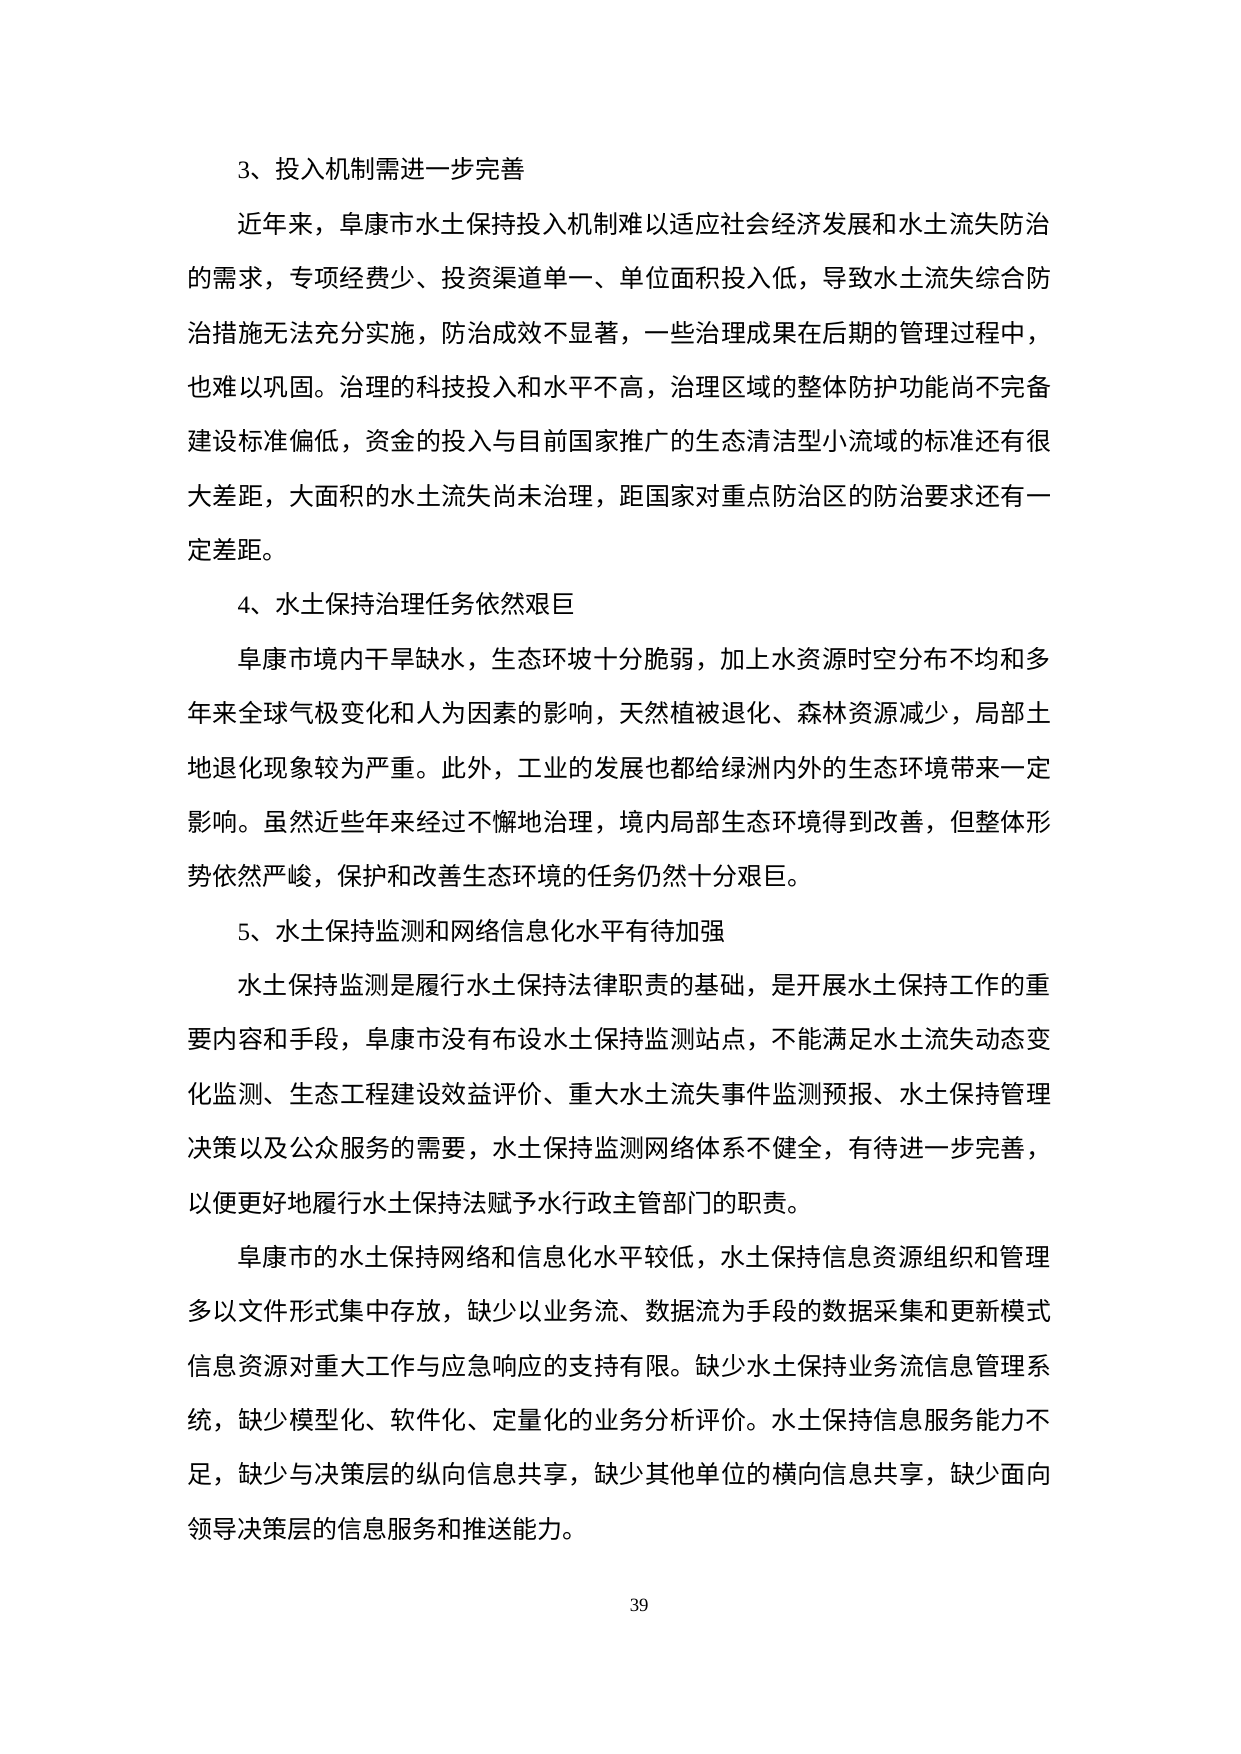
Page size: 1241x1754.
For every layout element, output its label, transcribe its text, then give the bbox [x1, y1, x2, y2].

text 3、投入机制需进一步完善 [187, 150, 1053, 186]
text 5、水土保持监测和网络信息化水平有待加强 [187, 911, 1053, 947]
text 阜康市的水土保持网络和信息化水平较低，水土保持信息资源组织和管理多以文件形式集中存放，缺少以业务流、数据流为手段的数据采集和更新模式，信息资源对重大工作与应急响应的支持有限。缺少水土保持业务流信息管理系统，缺少模型化、软件化、定量化的业务分析评价。水土保持信息服务能力不足，缺少与决策层的纵向信息共享，缺少其他单位的横向信息共享，缺少面向领导决策层的信息服务和推送能力。 [187, 1237, 1053, 1546]
text 阜康市境内干旱缺水，生态环坡十分脆弱，加上水资源时空分布不均和多年来全球气极变化和人为因素的影响，天然植被退化、森林资源减少，局部土地退化现象较为严重。此外，工业的发展也都给绿洲内外的生态环境带来一定影响。虽然近些年来经过不懈地治理，境内局部生态环境得到改善，但整体形势依然严峻，保护和改善生态环境的任务仍然十分艰巨。 [187, 639, 1053, 893]
text 水土保持监测是履行水土保持法律职责的基础，是开展水土保持工作的重要内容和手段，阜康市没有布设水土保持监测站点，不能满足水土流失动态变化监测、生态工程建设效益评价、重大水土流失事件监测预报、水土保持管理决策以及公众服务的需要，水土保持监测网络体系不健全，有待进一步完善，以便更好地履行水土保持法赋予水行政主管部门的职责。 [187, 966, 1053, 1219]
text 4、水土保持治理任务依然艰巨 [187, 585, 1053, 621]
text 近年来，阜康市水土保持投入机制难以适应社会经济发展和水土流失防治的需求，专项经费少、投资渠道单一、单位面积投入低，导致水土流失综合防治措施无法充分实施，防治成效不显著，一些治理成果在后期的管理过程中，也难以巩固。治理的科技投入和水平不高，治理区域的整体防护功能尚不完备，建设标准偏低，资金的投入与目前国家推广的生态清洁型小流域的标准还有很大差距，大面积的水土流失尚未治理，距国家对重点防治区的防治要求还有一定差距。 [187, 204, 1053, 567]
